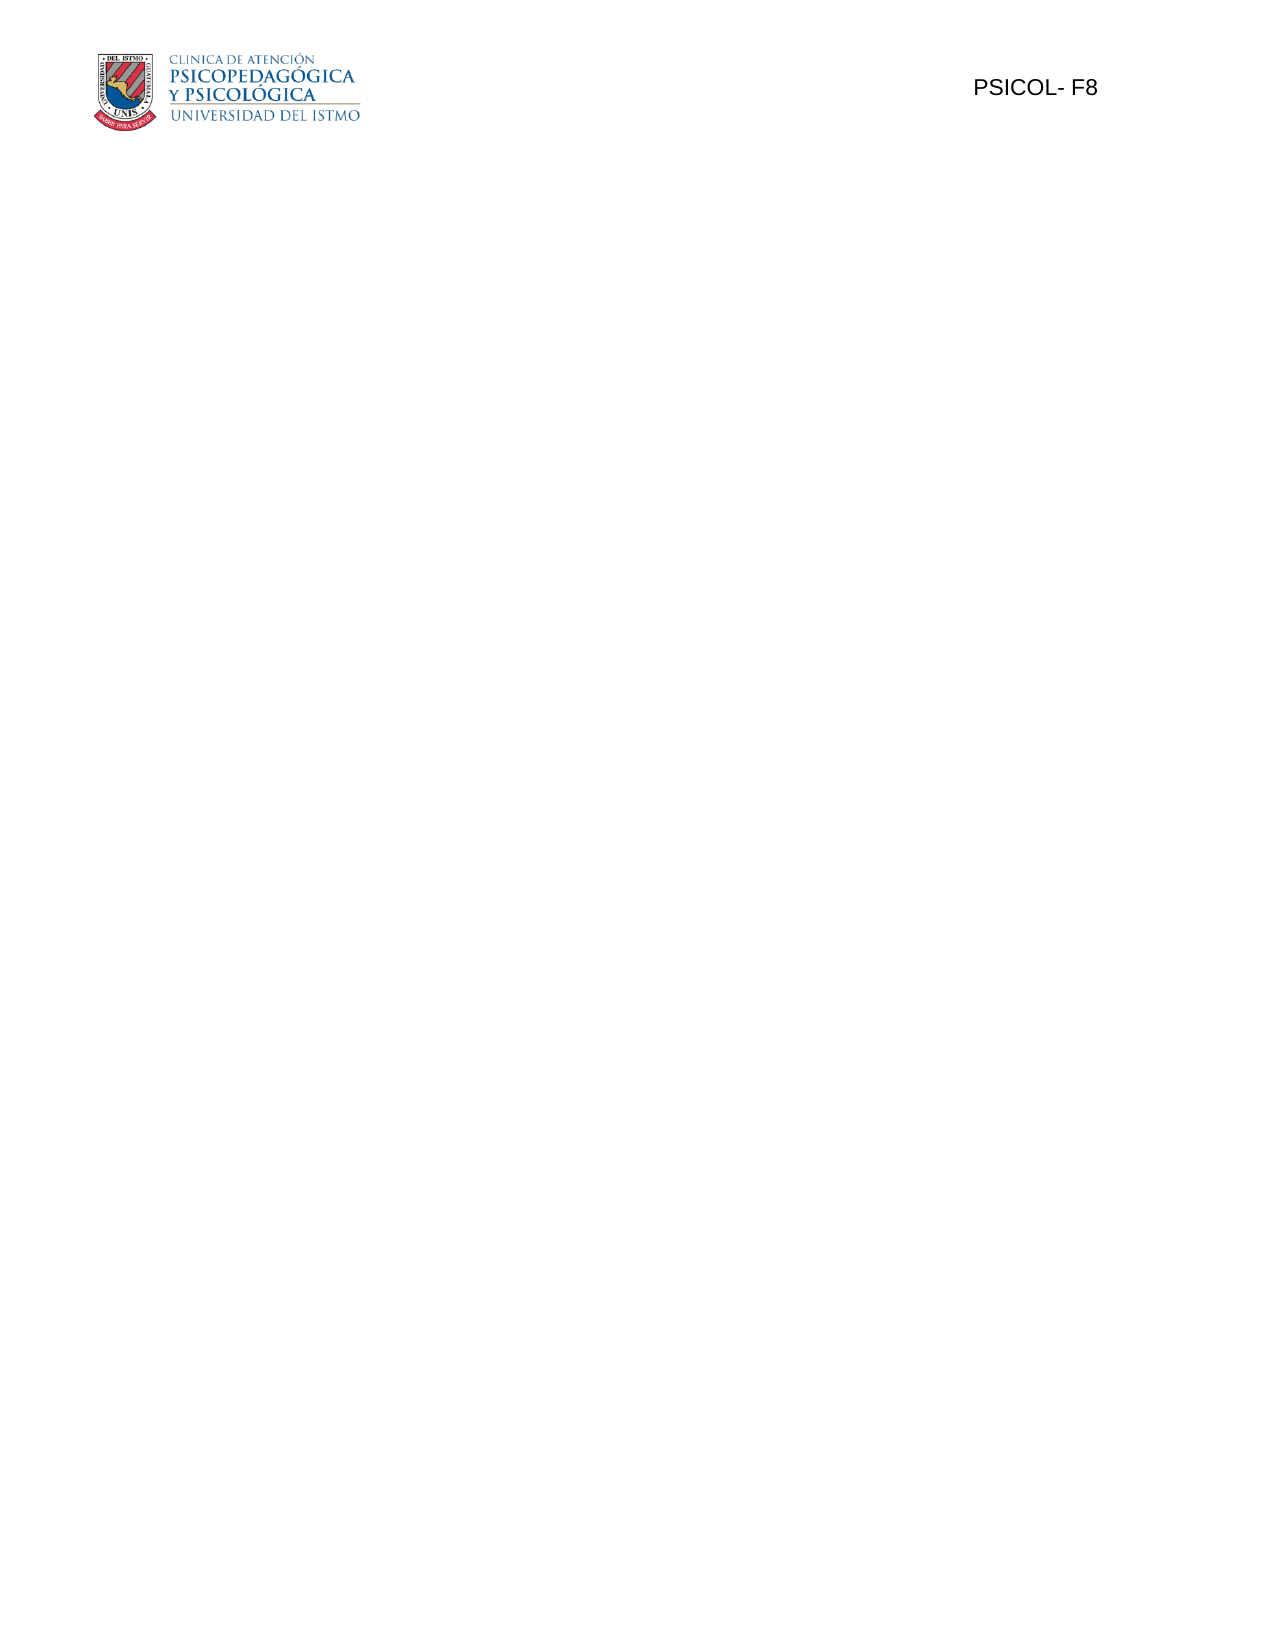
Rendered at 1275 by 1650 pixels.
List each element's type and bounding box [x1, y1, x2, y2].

picture [42, 25, 422, 166]
